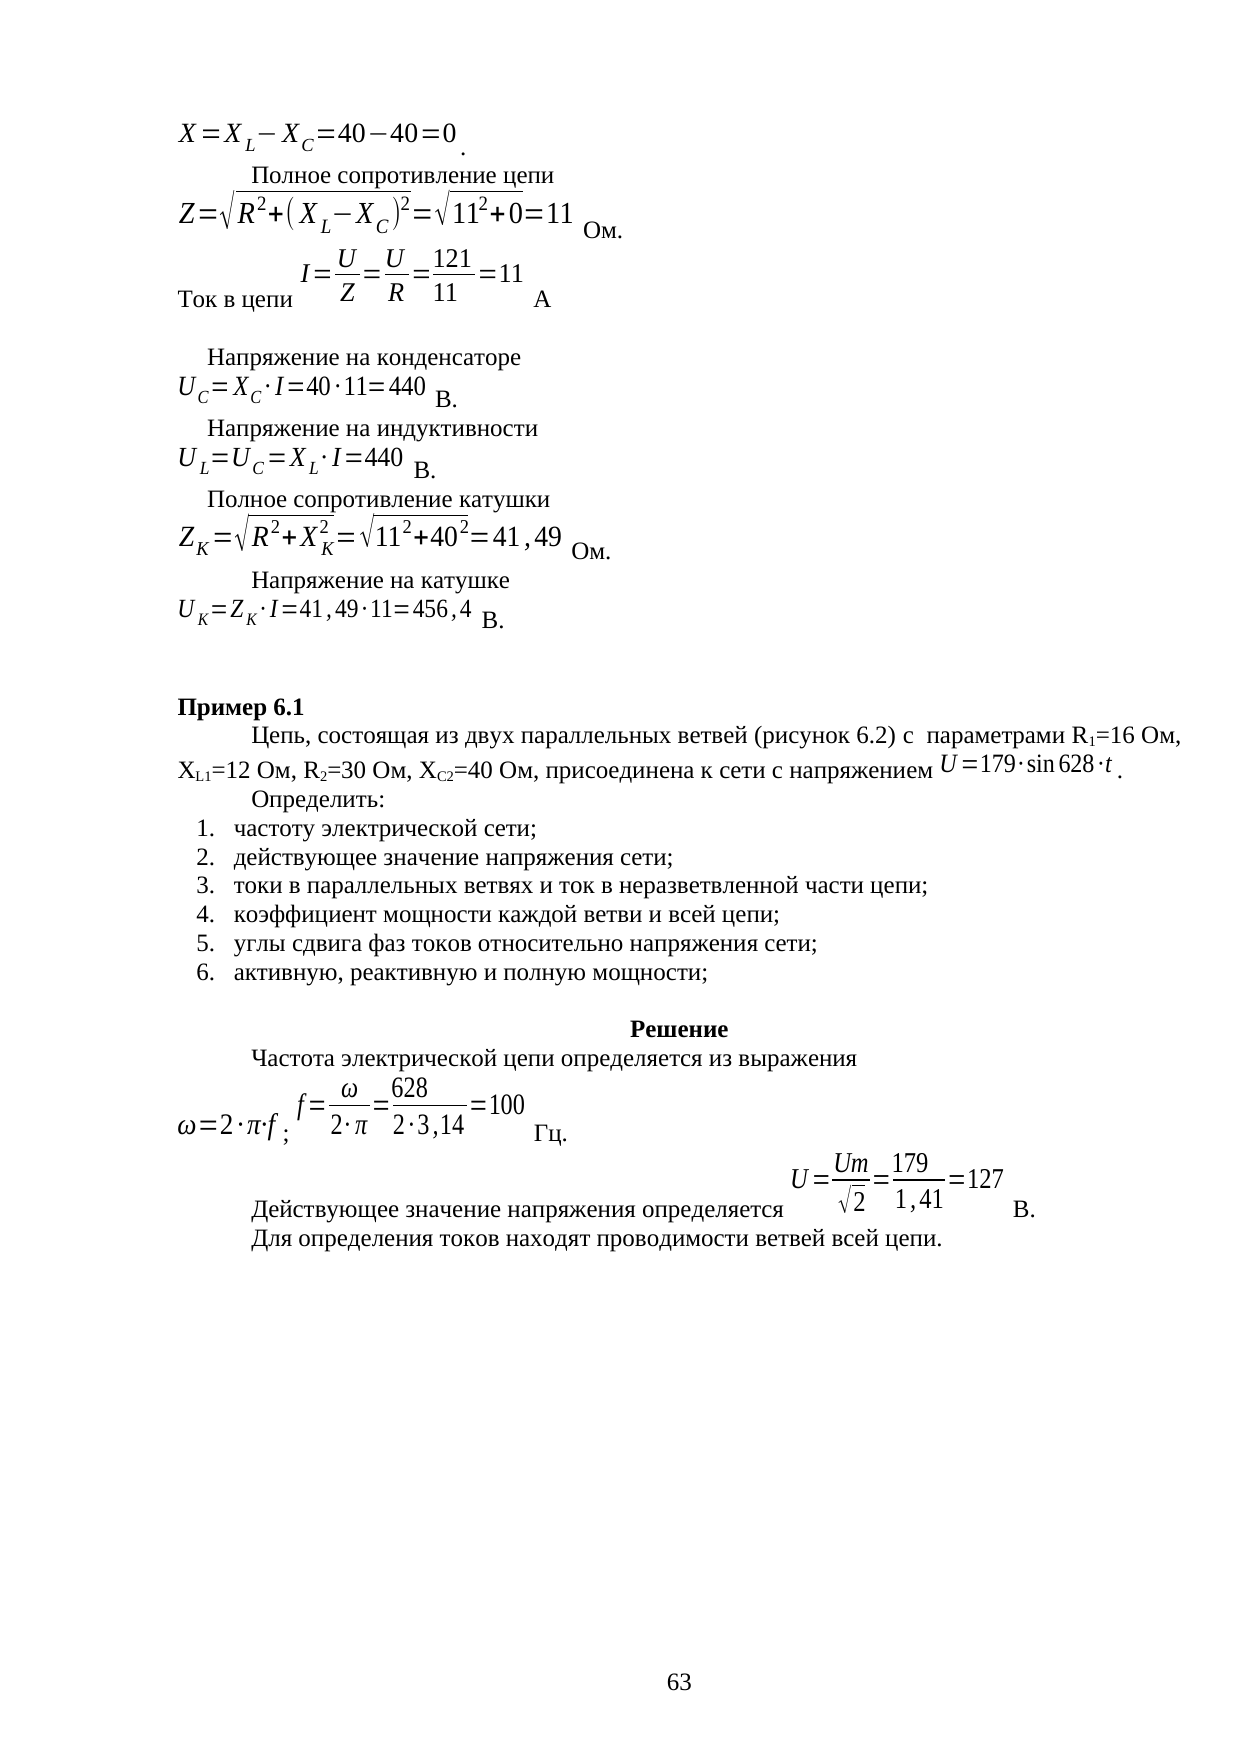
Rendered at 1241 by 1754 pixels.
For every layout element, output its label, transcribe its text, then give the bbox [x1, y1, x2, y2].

list коэффициент мощности каждой ветви и всей цепи; [196, 899, 1181, 928]
list действующее значение напряжения сети; [196, 842, 1181, 870]
text Цепь, состоящая из двух параллельных ветвей (рисунок 6.2) c параметрами R1=16 Ом, XL1=12 Ом, R2=30 Ом, XC2=40 Ом, присоединена к сети с напряжением . [177, 721, 1181, 784]
text ; Гц. [177, 1072, 1181, 1147]
text В. [177, 442, 1181, 484]
text Определить: [177, 784, 1181, 813]
text Полное сопротивление катушки [177, 484, 1181, 513]
text Полное сопротивление цепи [177, 161, 1181, 189]
list частоту электрической сети; [196, 813, 1181, 842]
text Ом. [177, 189, 1181, 243]
text Напряжение на конденсаторе [177, 342, 1181, 371]
text . [177, 118, 1181, 161]
list токи в параллельных ветвях и ток в неразветвленной части цепи; [196, 870, 1181, 899]
text Напряжение на катушке [177, 565, 1181, 594]
text Решение [177, 1014, 1181, 1043]
text Ом. [177, 513, 1181, 565]
text В. [177, 371, 1181, 413]
text Пример 6.1 [177, 692, 1181, 721]
list активную, реактивную и полную мощности; [196, 957, 1181, 985]
text Напряжение на индуктивности [177, 413, 1181, 442]
text Для определения токов находят проводимости ветвей всей цепи. [177, 1223, 1181, 1251]
list углы сдвига фаз токов относительно напряжения сети; [196, 928, 1181, 957]
text Действующее значение напряжения определяется В. [177, 1147, 1181, 1223]
text Частота электрической цепи определяется из выражения [177, 1043, 1181, 1072]
text В. [177, 594, 1181, 634]
text Ток в цепи А [177, 243, 1181, 313]
